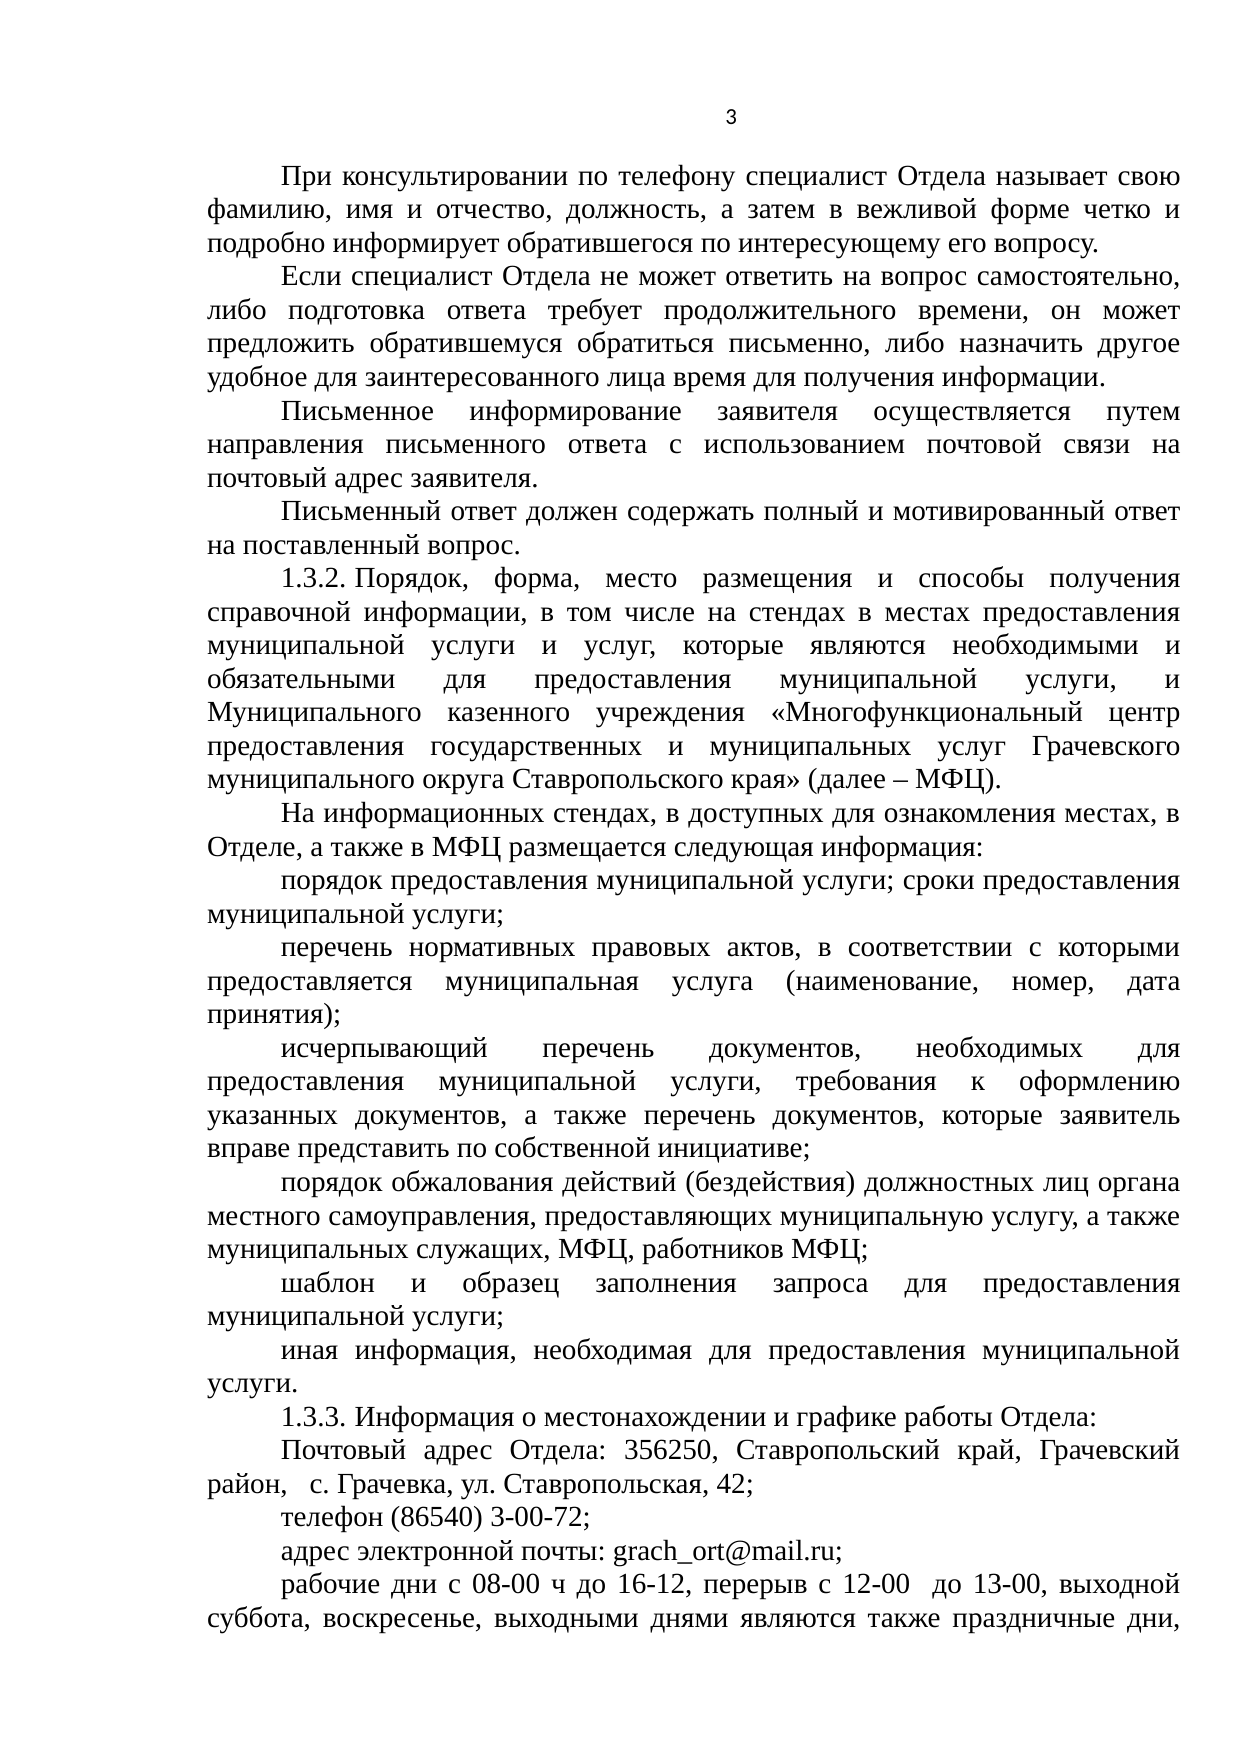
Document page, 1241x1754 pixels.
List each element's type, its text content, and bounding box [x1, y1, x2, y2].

text шаблон и образец заполнения запроса для предоставления муниципальной услуги; [207, 1265, 1181, 1332]
text 1.3.2. Порядок, форма, место размещения и способы получения справочной информации, в том числе на стендах в местах предоставления муниципальной услуги и услуг, которые являются необходимыми и обязательными для предоставления муниципальной услуги, и Муниципального казенного учреждения «Многофункциональный центр предоставления государственных и муниципальных услуг Грачевского муниципального округа Ставропольского края» (далее – МФЦ). [207, 560, 1181, 795]
text порядок обжалования действий (бездействия) должностных лиц органа местного самоуправления, предоставляющих муниципальную услугу, а также муниципальных служащих, МФЦ, работников МФЦ; [207, 1164, 1181, 1265]
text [207, 1567, 1181, 1634]
text адрес электронной почты: grach_ort@mail.ru; [207, 1533, 1181, 1567]
text Почтовый адрес Отдела: 356250, Ставропольский край, Грачевский район, с. Грачевка, ул. Ставропольская, 42; [207, 1432, 1181, 1499]
text перечень нормативных правовых актов, в соответствии с которыми предоставляется муниципальная услуга (наименование, номер, дата принятия); [207, 929, 1181, 1030]
text Если специалист Отдела не может ответить на вопрос самостоятельно, либо подготовка ответа требует продолжительного времени, он может предложить обратившемуся обратиться письменно, либо назначить другое удобное для заинтересованного лица время для получения информации. [207, 258, 1181, 393]
text При консультировании по телефону специалист Отдела называет свою фамилию, имя и отчество, должность, а затем в вежливой форме четко и подробно информирует обратившегося по интересующему его вопросу. [207, 158, 1181, 258]
text иная информация, необходимая для предоставления муниципальной услуги. [207, 1332, 1181, 1399]
text На информационных стендах, в доступных для ознакомления местах, в Отделе, а также в МФЦ размещается следующая информация: [207, 795, 1181, 862]
text Письменное информирование заявителя осуществляется путем направления письменного ответа с использованием почтовой связи на почтовый адрес заявителя. [207, 393, 1181, 493]
text 1.3.3. Информация о местонахождении и графике работы Отдела: [207, 1399, 1181, 1432]
text телефон (86540) 3-00-72; [207, 1499, 1181, 1533]
text порядок предоставления муниципальной услуги; сроки предоставления муниципальной услуги; [207, 862, 1181, 929]
text Письменный ответ должен содержать полный и мотивированный ответ на поставленный вопрос. [207, 493, 1181, 560]
text исчерпывающий перечень документов, необходимых для предоставления муниципальной услуги, требования к оформлению указанных документов, а также перечень документов, которые заявитель вправе представить по собственной инициативе; [207, 1030, 1181, 1164]
